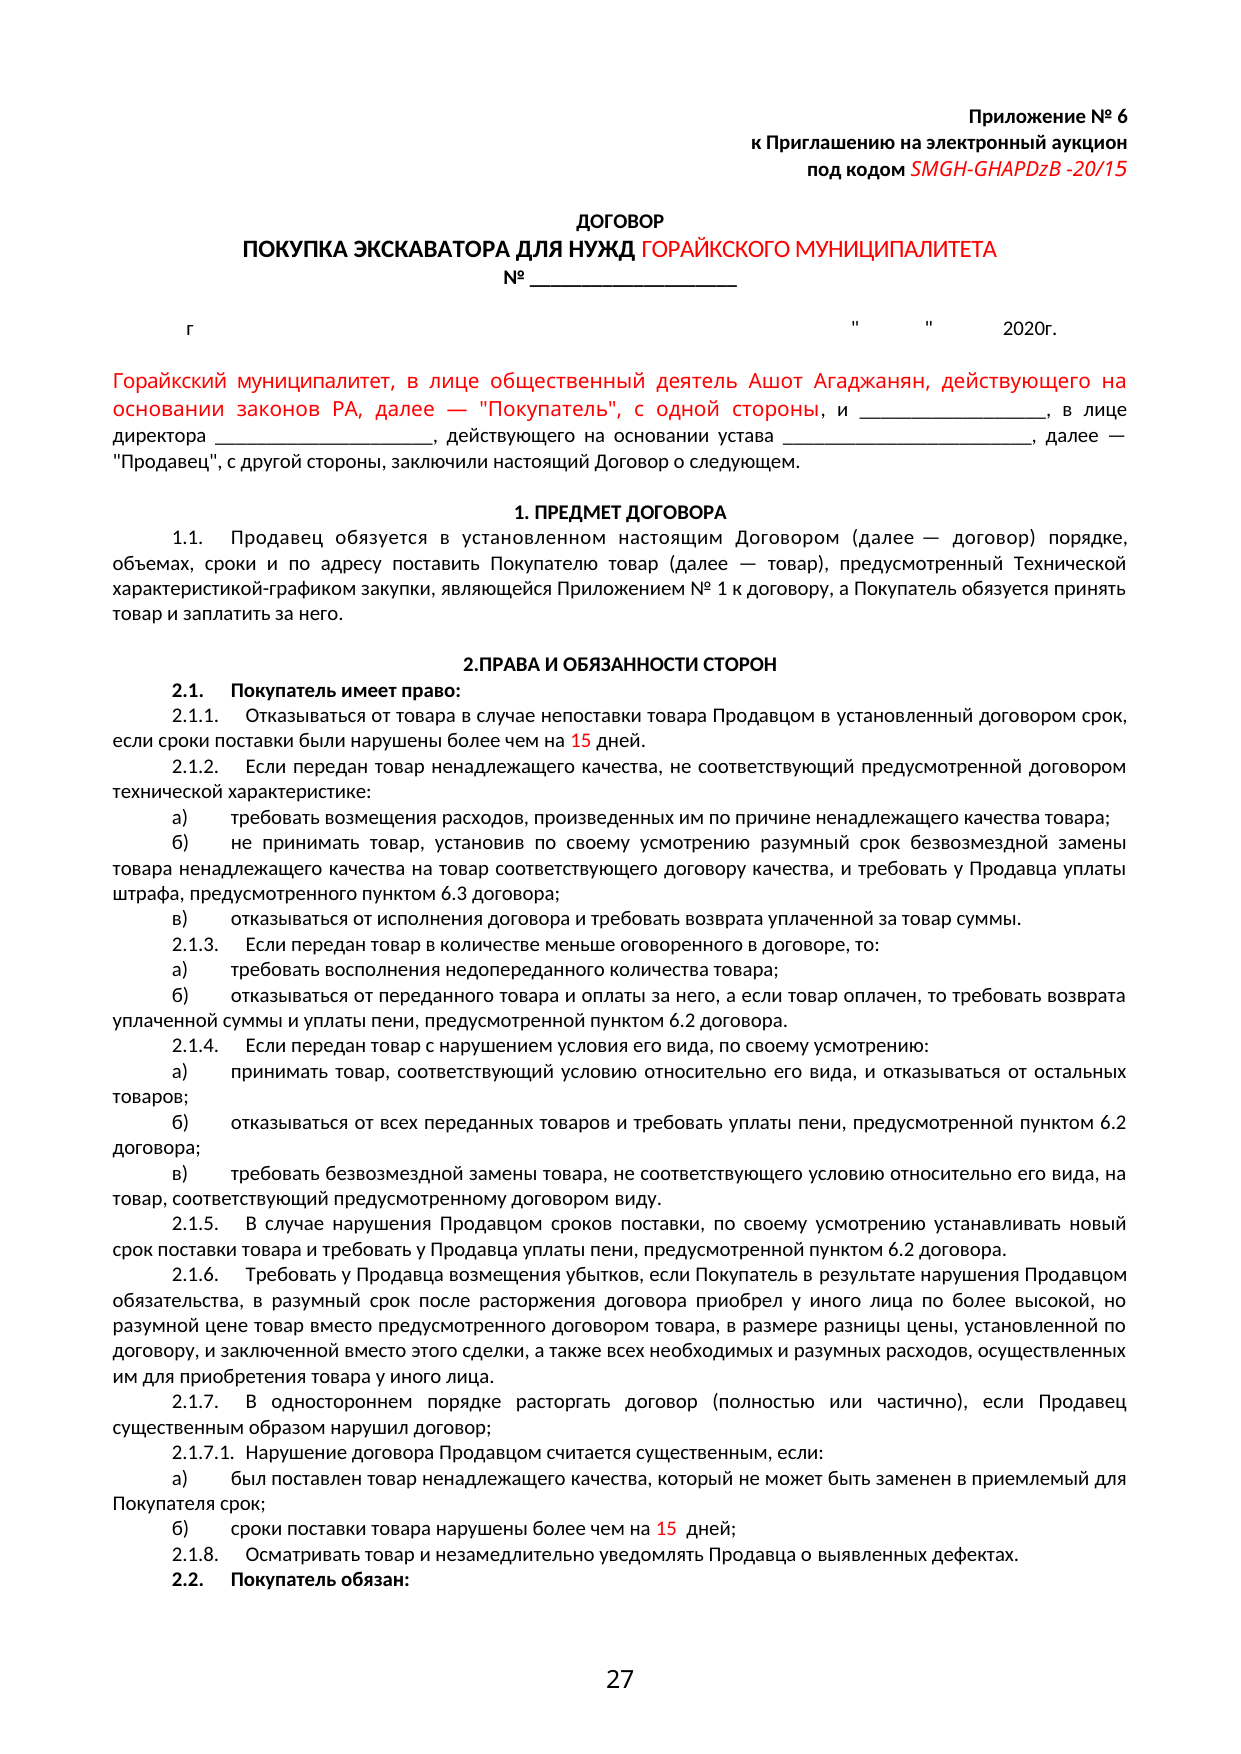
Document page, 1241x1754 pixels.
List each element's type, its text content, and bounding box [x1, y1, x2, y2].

text 2.1. Покупатель имеет право: [112, 677, 1128, 702]
text а) требовать восполнения недопереданного количества товара; [112, 956, 1128, 982]
table_header " " 2020г. [585, 315, 1068, 340]
text 2.2. Покупатель обязан: [112, 1566, 1128, 1592]
text 2.ПРАВА И ОБЯЗАННОСТИ СТОРОН [112, 651, 1128, 677]
text 2.1.7. В одностороннем порядке расторгать договор (полностью или частично), если Продавец существенным образом нарушил договор; [112, 1388, 1128, 1439]
text № ____________________ [98, 264, 1128, 289]
text 1. ПРЕДМЕТ ДОГОВОРА [112, 499, 1128, 524]
text 1.1. Продавец обязуется в установленном настоящим Договором (далее — договор) порядке, объемах, сроки и по адресу поставить Покупателю товар (далее — товар), предусмотренный Технической характеристикой-графиком закупки, являющейся Приложением № 1 к договору, а Покупатель обязуется принять товар и заплатить за него. [112, 524, 1128, 626]
text а) требовать возмещения расходов, произведенных им по причине ненадлежащего качества товара; [112, 804, 1128, 829]
text б) отказываться от переданного товара и оплаты за него, а если товар оплачен, то требовать возврата уплаченной суммы и уплаты пени, предусмотренной пунктом 6.2 договора. [112, 982, 1128, 1033]
text 2.1.1. Отказываться от товара в случае непоставки товара Продавцом в установленный договором срок, если сроки поставки были нарушены более чем на 15 дней. [112, 702, 1128, 753]
text 2.1.5. В случае нарушения Продавцом сроков поставки, по своему усмотрению устанавливать новый срок поставки товара и требовать у Продавца уплаты пени, предусмотренной пунктом 6.2 договора. [112, 1211, 1128, 1261]
text к Приглашению на электронный аукцион под кодом SMGH-GHAPDzB -20/15 [112, 129, 1128, 183]
text в) отказываться от исполнения договора и требовать возврата уплаченной за товар суммы. [112, 906, 1128, 931]
text 2.1.6. Требовать у Продавца возмещения убытков, если Покупатель в результате нарушения Продавцом обязательства, в разумный срок после расторжения договора приобрел у иного лица по более высокой, но разумной цене товар вместо предусмотренного договором товара, в размере разницы цены, установленной по договору, и заключенной вместо этого сделки, а также всех необходимых и разумных расходов, осуществленных им для приобретения товара у иного лица. [112, 1261, 1128, 1388]
text 2.1.2. Если передан товар ненадлежащего качества, не соответствующий предусмотренной договором технической характеристике: [112, 753, 1128, 804]
text а) был поставлен товар ненадлежащего качества, который не может быть заменен в приемлемый для Покупателя срок; [112, 1465, 1128, 1516]
text Горайкский муниципалитет, в лице общественный деятель Ашот Агаджанян, действующего на основании законов РА, далее — "Покупатель", с одной стороны, и __________________, в лице директора _____________________, действующего на основании устава ________________________, далее — "Продавец", с другой стороны, заключили настоящий Договор о следующем. [112, 366, 1128, 473]
text ПОКУПКА ЭКСКАВАТОРА ДЛЯ НУЖД ГОРАЙКСКОГО МУНИЦИПАЛИТЕТА [98, 233, 1128, 264]
text а) принимать товар, соответствующий условию относительно его вида, и отказываться от остальных товаров; [112, 1058, 1128, 1109]
table_header г [101, 315, 585, 340]
text Приложение № 6 [112, 103, 1128, 129]
text 2.1.8. Осматривать товар и незамедлительно уведомлять Продавца о выявленных дефектах. [112, 1541, 1128, 1566]
text 2.1.4. Если передан товар с нарушением условия его вида, по своему усмотрению: [112, 1033, 1128, 1058]
text ДОГОВОР [98, 208, 1128, 233]
text 2.1.7.1. Нарушение договора Продавцом считается существенным, если: [112, 1439, 1128, 1465]
text 2.1.3. Если передан товар в количестве меньше оговоренного в договоре, то: [112, 931, 1128, 956]
text в) требовать безвозмездной замены товара, не соответствующего условию относительно его вида, на товар, соответствующий предусмотренному договором виду. [112, 1160, 1128, 1211]
text б) отказываться от всех переданных товаров и требовать уплаты пени, предусмотренной пунктом 6.2 договора; [112, 1109, 1128, 1160]
text б) не принимать товар, установив по своему усмотрению разумный срок безвозмездной замены товара ненадлежащего качества на товар соответствующего договору качества, и требовать у Продавца уплаты штрафа, предусмотренного пунктом 6.3 договора; [112, 829, 1128, 906]
text б) сроки поставки товара нарушены более чем на 15 дней; [112, 1516, 1128, 1541]
